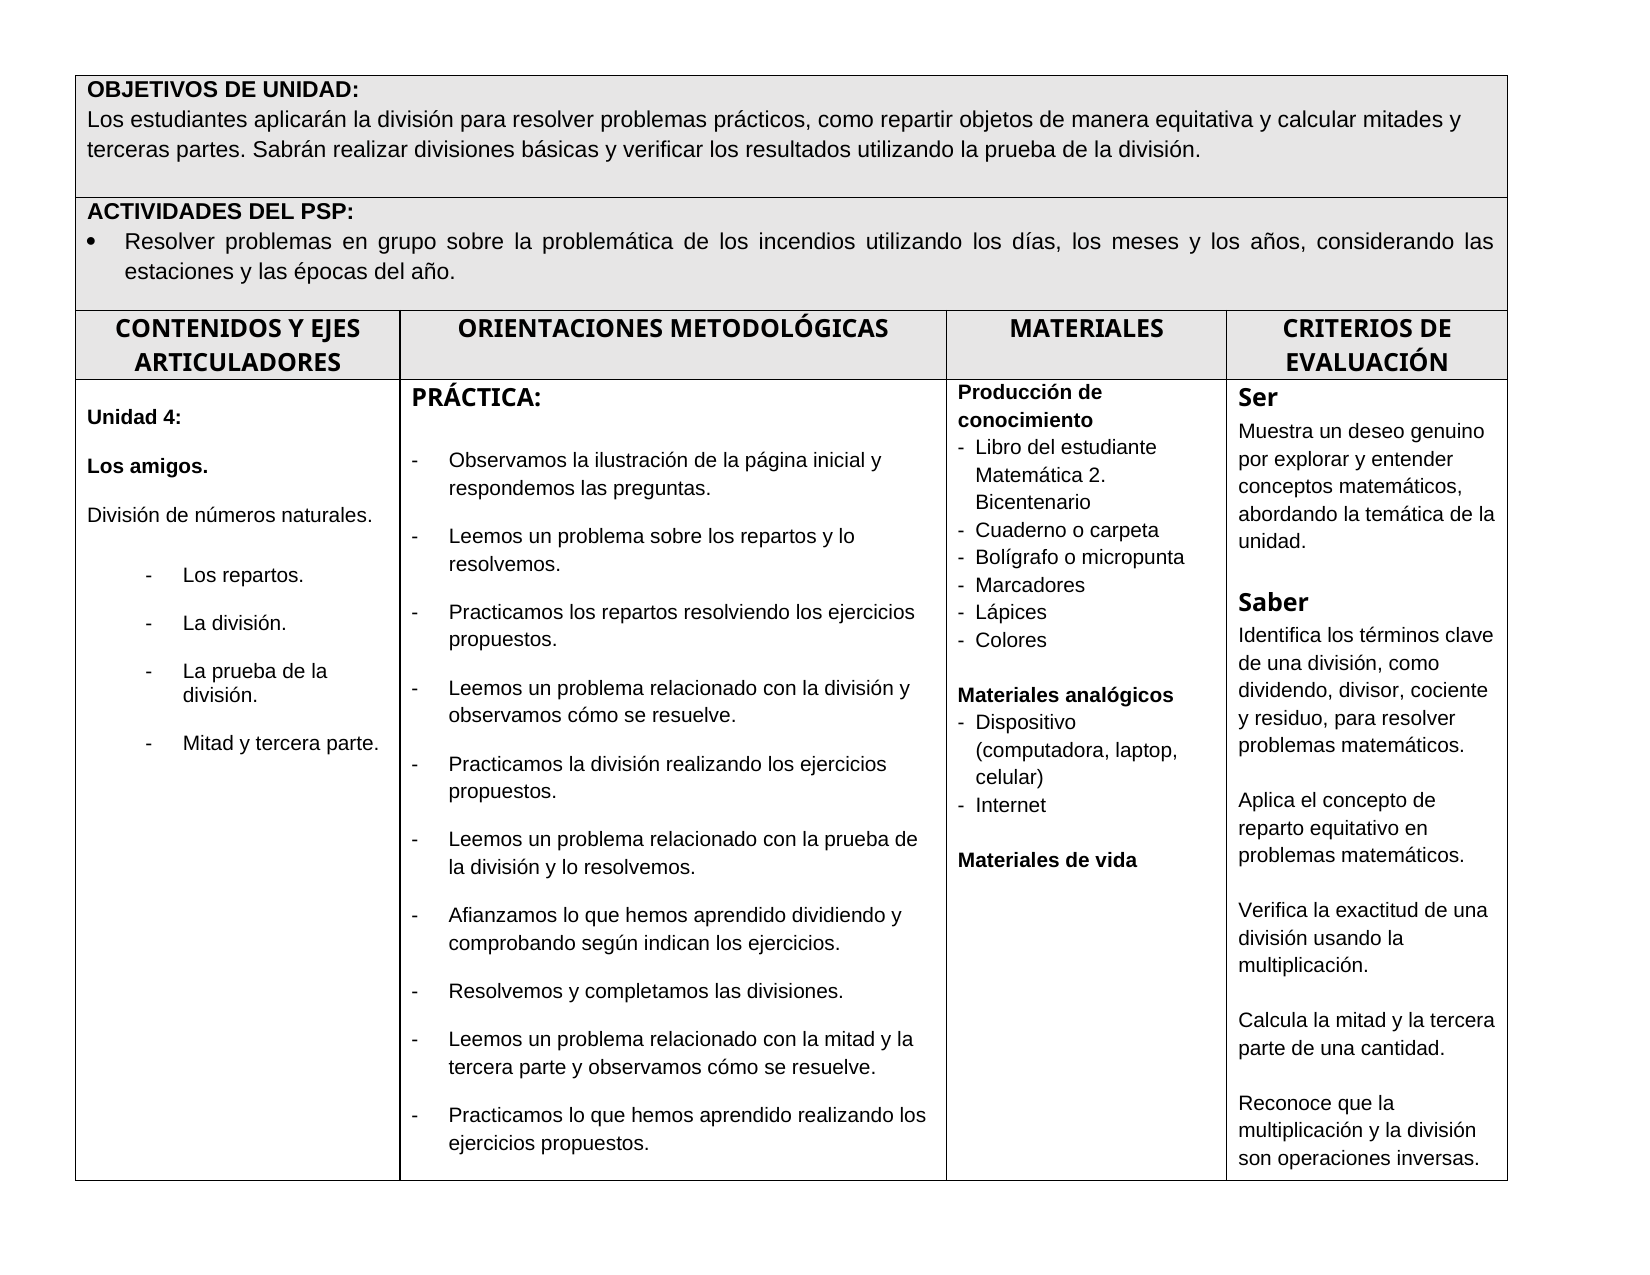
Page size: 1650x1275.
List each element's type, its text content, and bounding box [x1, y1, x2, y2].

table_cell ORIENTACIONES METODOLÓGICAS [401, 311, 946, 379]
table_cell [1227, 380, 1507, 1180]
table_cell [76, 380, 399, 1180]
table_cell CRITERIOS DE EVALUACIÓN [1227, 311, 1507, 379]
table_header OBJETIVOS DE UNIDAD: Los estudiantes aplicarán la división para resolver problemas prácticos, como repartir objetos de manera equitativa y calcular mitades y terceras partes. Sabrán realizar divisiones básicas y verificar los resultados utilizando la prueba de la división. [76, 76, 1507, 197]
table_cell MATERIALES [947, 311, 1226, 379]
table_cell ACTIVIDADES DEL PSP: Resolver problemas en grupo sobre la problemática de los incendios utilizando los días, los meses y los años, considerando las estaciones y las épocas del año. [76, 198, 1507, 310]
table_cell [401, 380, 946, 1180]
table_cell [947, 380, 1226, 1180]
table_cell CONTENIDOS Y EJES ARTICULADORES [76, 311, 399, 379]
